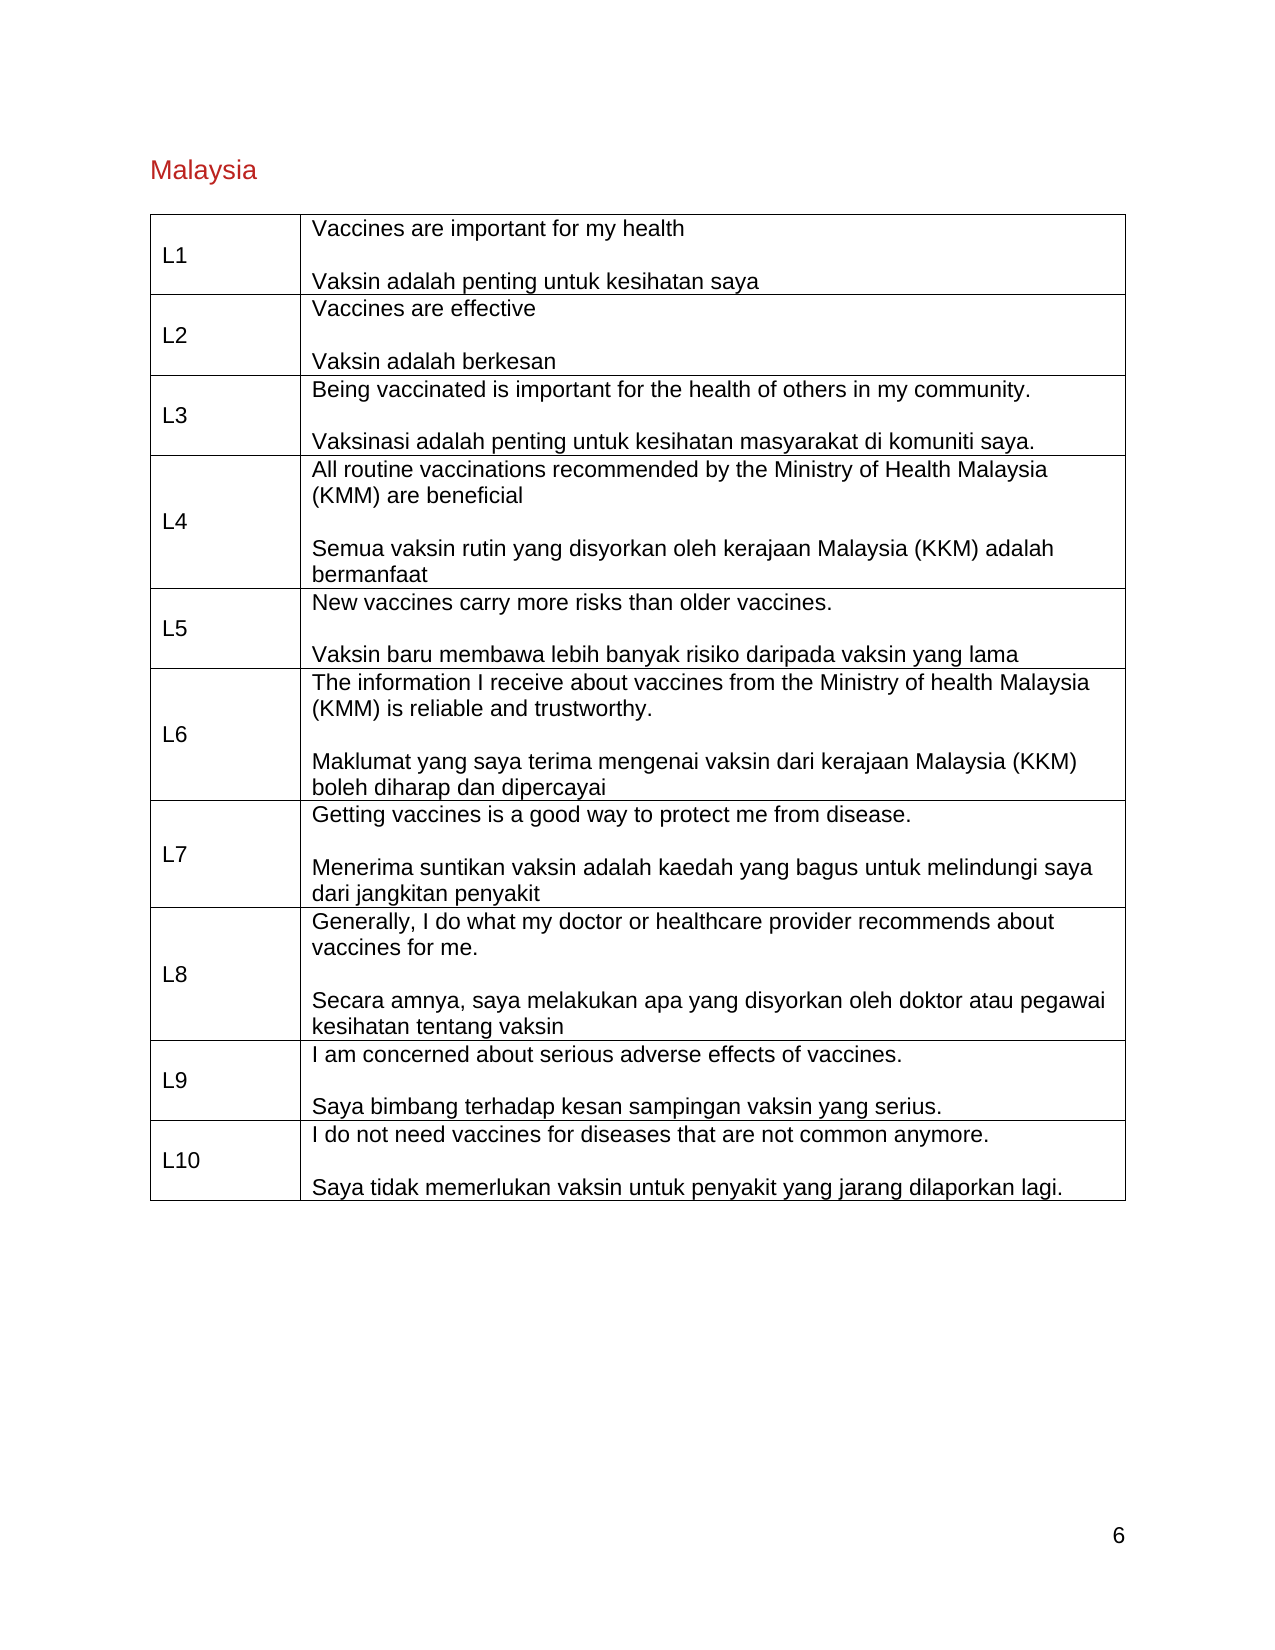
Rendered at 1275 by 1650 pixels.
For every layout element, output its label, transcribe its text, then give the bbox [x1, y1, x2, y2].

table_header Vaccines are important for my health Vaksin adalah penting untuk kesihatan saya [301, 215, 1125, 294]
table_cell L3 [151, 376, 300, 454]
table_cell L4 [151, 456, 300, 587]
table_cell Vaccines are effective Vaksin adalah berkesan [301, 295, 1125, 374]
table_cell I do not need vaccines for diseases that are not common anymore. Saya tidak memerlukan vaksin untuk penyakit yang jarang dilaporkan lagi. [301, 1121, 1125, 1200]
table_cell L10 [151, 1121, 300, 1200]
table_cell Getting vaccines is a good way to protect me from disease. Menerima suntikan vaksin adalah kaedah yang bagus untuk melindungi saya dari jangkitan penyakit [301, 801, 1125, 907]
table_cell L2 [151, 295, 300, 374]
table_cell Being vaccinated is important for the health of others in my community. Vaksinasi adalah penting untuk kesihatan masyarakat di komuniti saya. [301, 376, 1125, 454]
table_cell L9 [151, 1041, 300, 1120]
table_cell New vaccines carry more risks than older vaccines. Vaksin baru membawa lebih banyak risiko daripada vaksin yang lama [301, 589, 1125, 667]
table_cell I am concerned about serious adverse effects of vaccines. Saya bimbang terhadap kesan sampingan vaksin yang serius. [301, 1041, 1125, 1120]
table_cell Generally, I do what my doctor or healthcare provider recommends about vaccines for me. Secara amnya, saya melakukan apa yang disyorkan oleh doktor atau pegawai kesihatan tentang vaksin [301, 908, 1125, 1039]
table_cell All routine vaccinations recommended by the Ministry of Health Malaysia (KMM) are beneficial Semua vaksin rutin yang disyorkan oleh kerajaan Malaysia (KKM) adalah bermanfaat [301, 456, 1125, 587]
table_cell L5 [151, 589, 300, 667]
table_cell L8 [151, 908, 300, 1039]
subtitle Malaysia [150, 154, 1125, 185]
table_cell L7 [151, 801, 300, 907]
table_header L1 [151, 215, 300, 294]
table_cell The information I receive about vaccines from the Ministry of health Malaysia (KMM) is reliable and trustworthy. Maklumat yang saya terima mengenai vaksin dari kerajaan Malaysia (KKM) boleh diharap dan dipercayai [301, 669, 1125, 800]
table_cell L6 [151, 669, 300, 800]
